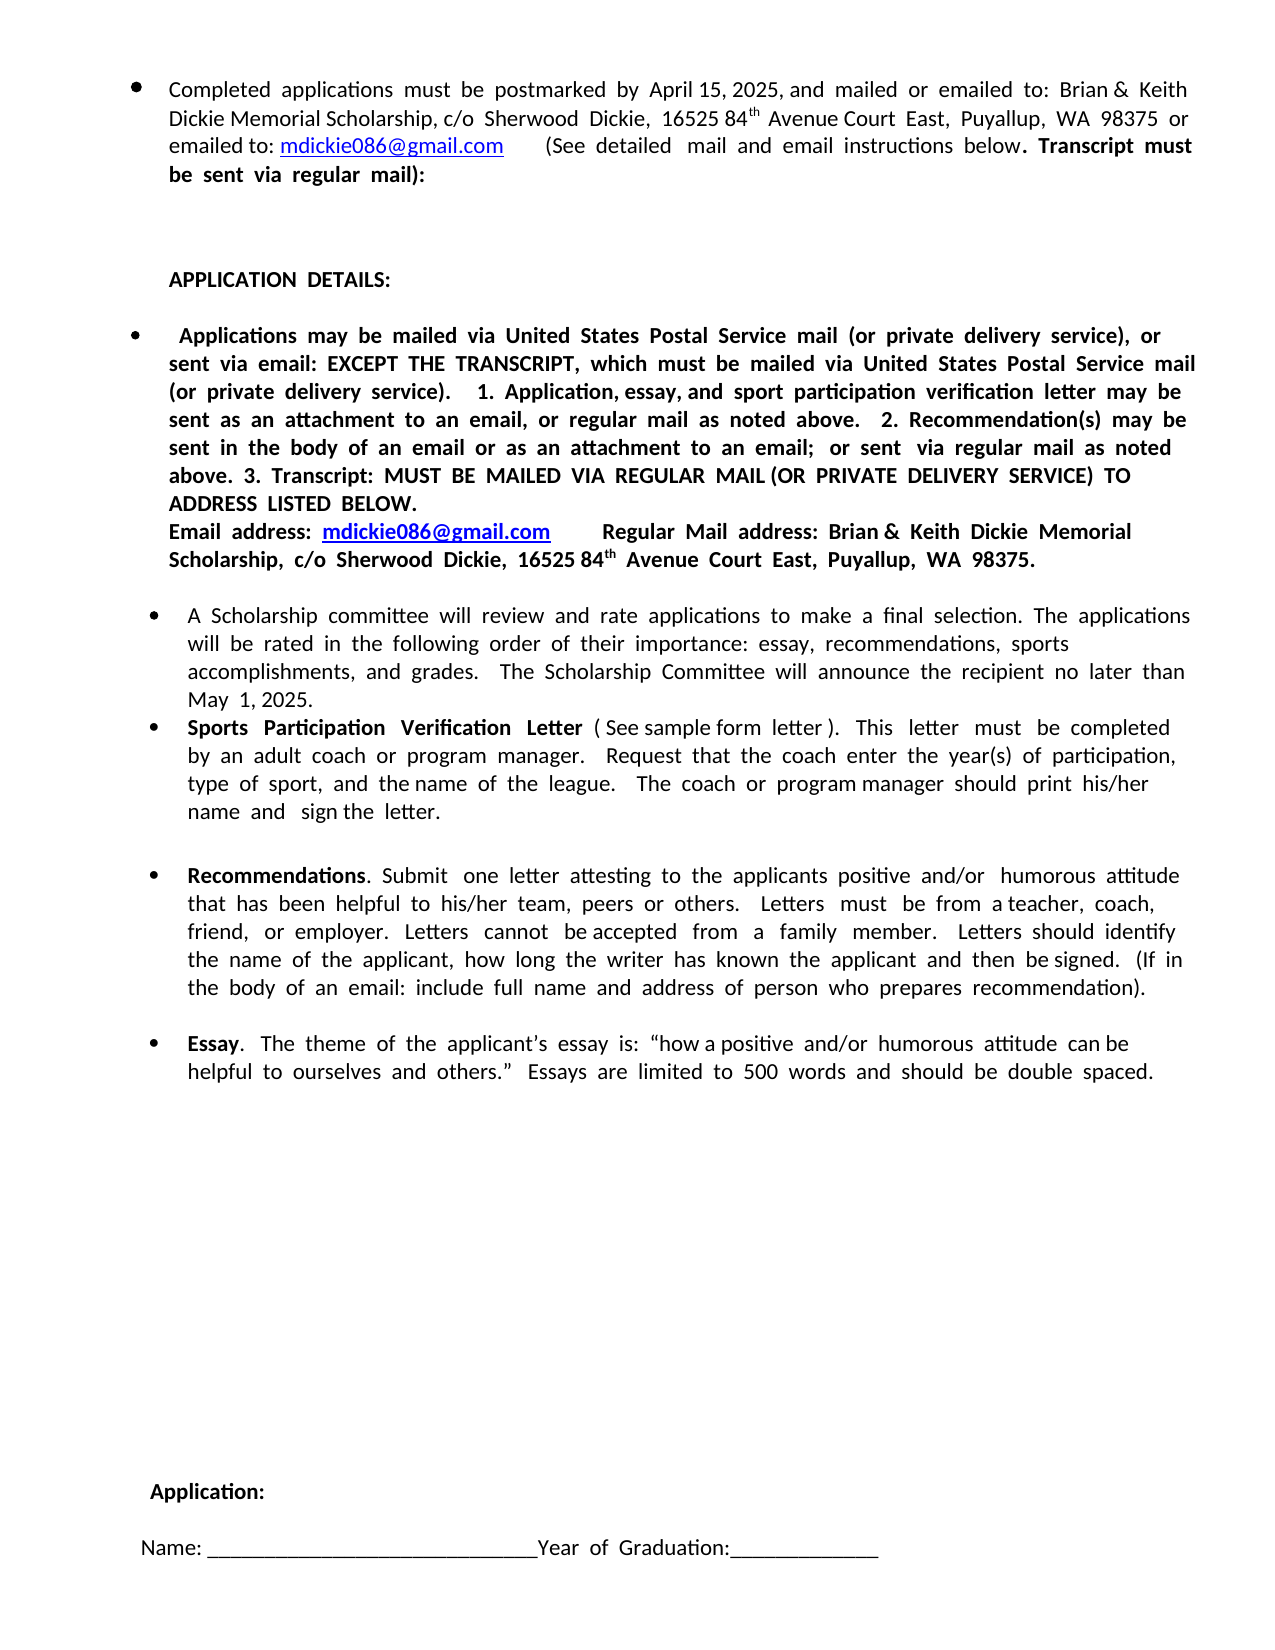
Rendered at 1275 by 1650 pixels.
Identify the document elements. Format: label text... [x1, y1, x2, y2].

list Sports Participation Verification Letter ( See sample form letter ). This letter must be completed by an adult coach or program manager. Request that the coach enter the year(s) of participation, type of sport, and the name of the league. The coach or program manager should print his/her name and sign the letter. [150, 713, 1200, 825]
list APPLICATION DETAILS: [169, 265, 1200, 293]
list Recommendations. Submit one letter attesting to the applicants positive and/or humorous attitude that has been helpful to his/her team, peers or others. Letters must be from a teacher, coach, friend, or employer. Letters cannot be accepted from a family member. Letters should identify the name of the applicant, how long the writer has known the applicant and then be signed. (If in the body of an email: include full name and address of person who prepares recommendation). [150, 861, 1200, 1001]
list Essay. The theme of the applicant’s essay is: “how a positive and/or humorous attitude can be helpful to ourselves and others.” Essays are limited to 500 words and should be double spaced. [150, 1029, 1200, 1085]
list Email address: mdickie086@gmail.com Regular Mail address: Brian & Keith Dickie Memorial Scholarship, c/o Sherwood Dickie, 16525 84th Avenue Court East, Puyallup, WA 98375. [169, 517, 1200, 573]
list Application: [150, 1477, 1200, 1506]
list Completed applications must be postmarked by April 15, 2025, and mailed or emailed to: Brian & Keith Dickie Memorial Scholarship, c/o Sherwood Dickie, 16525 84th Avenue Court East, Puyallup, WA 98375 or emailed to: mdickie086@gmail.com (See detailed mail and email instructions below. Transcript must be sent via regular mail): [131, 75, 1200, 188]
list A Scholarship committee will review and rate applications to make a final selection. The applications will be rated in the following order of their importance: essay, recommendations, sports accomplishments, and grades. The Scholarship Committee will announce the recipient no later than May 1, 2025. [150, 601, 1200, 713]
list Applications may be mailed via United States Postal Service mail (or private delivery service), or sent via email: EXCEPT THE TRANSCRIPT, which must be mailed via United States Postal Service mail (or private delivery service). 1. Application, essay, and sport participation verification letter may be sent as an attachment to an email, or regular mail as noted above. 2. Recommendation(s) may be sent in the body of an email or as an attachment to an email; or sent via regular mail as noted above. 3. Transcript: MUST BE MAILED VIA REGULAR MAIL (OR PRIVATE DELIVERY SERVICE) TO ADDRESS LISTED BELOW. [131, 321, 1200, 517]
list Name: _____________________________Year of Graduation:_____________ [141, 1533, 1200, 1562]
